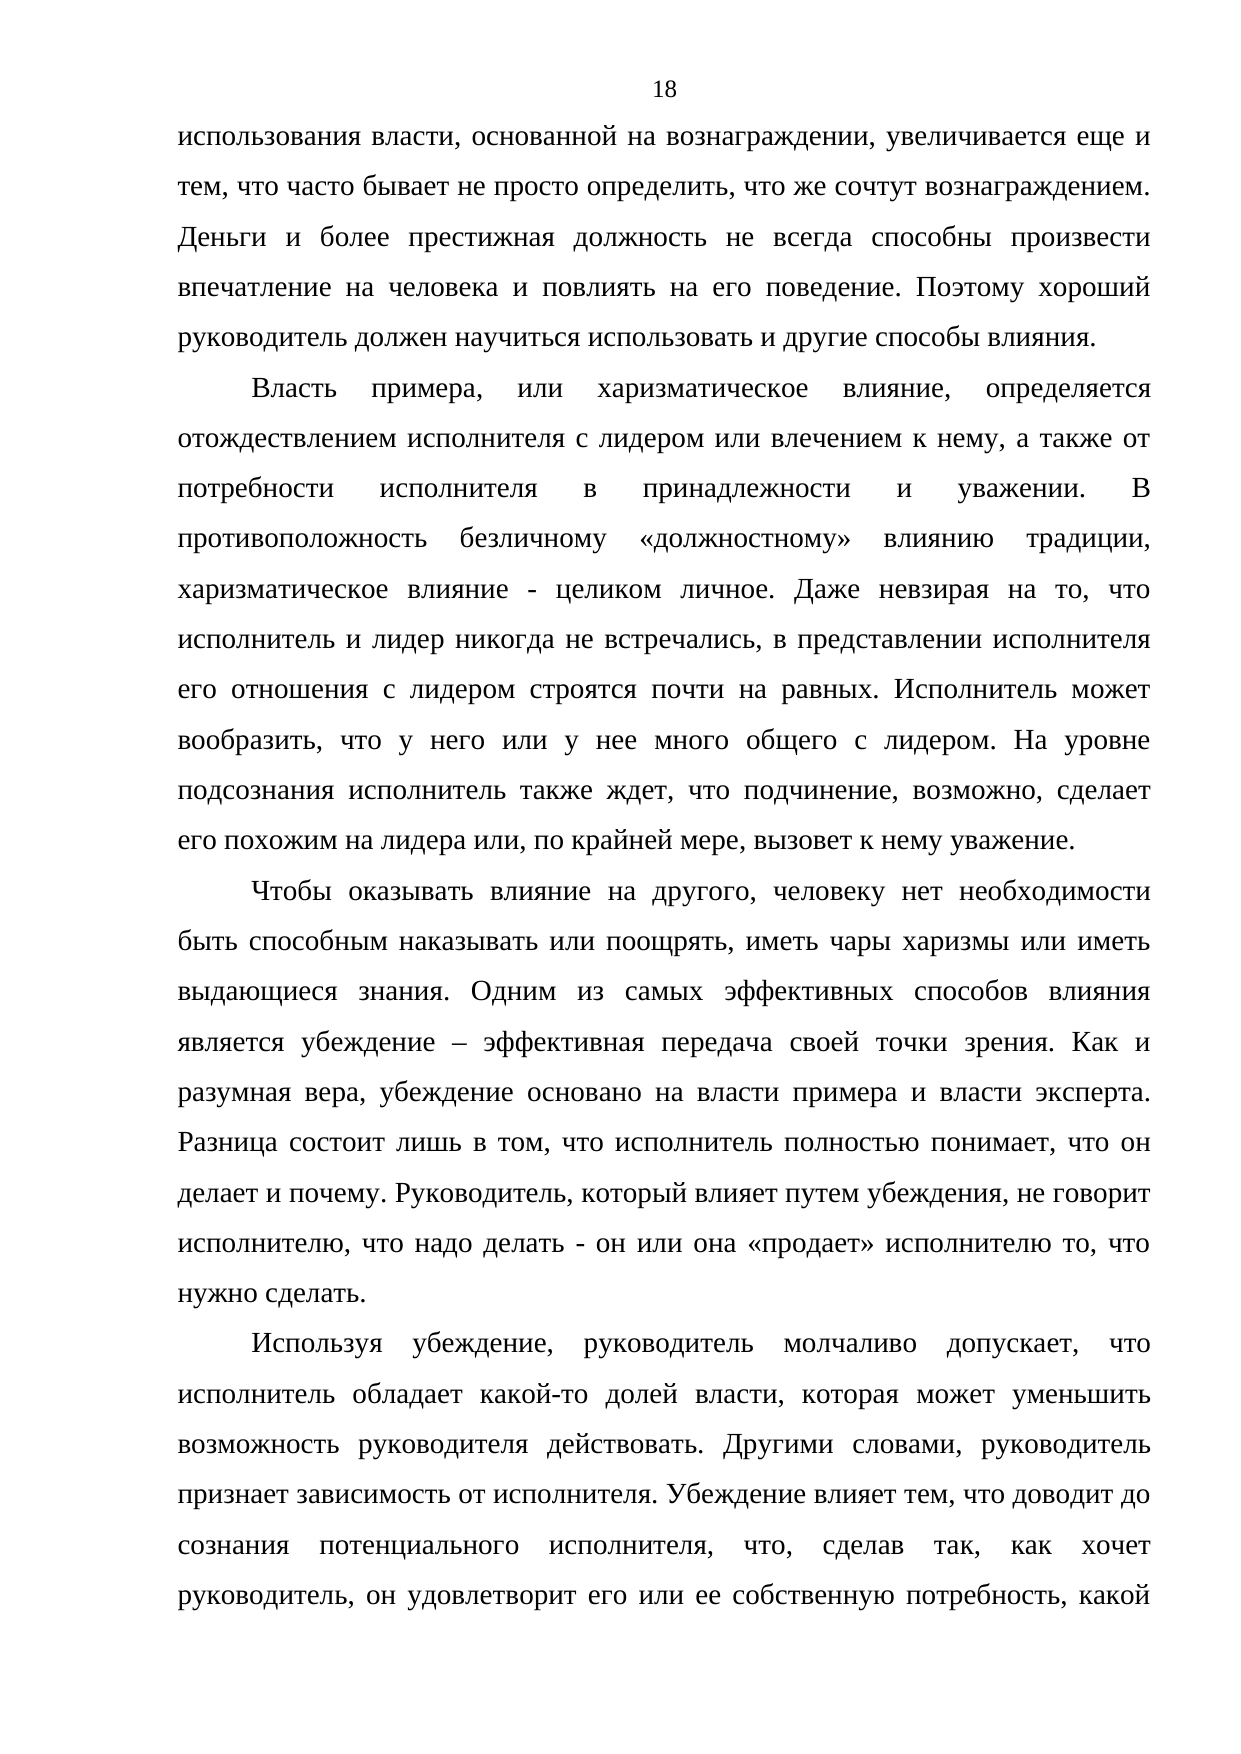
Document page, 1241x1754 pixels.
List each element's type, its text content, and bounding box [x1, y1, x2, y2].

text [177, 1326, 1152, 1611]
text Власть примера, или харизматическое влияние, определяется отождествлением исполнителя с лидером или влечением к нему, а также от потребности исполнителя в принадлежности и уважении. В противоположность безличному «должностному» влиянию традиции, харизматическое влияние - целиком личное. Даже невзирая на то, что исполнитель и лидер никогда не встречались, в представлении исполнителя его отношения с лидером строятся почти на равных. Исполнитель может вообразить, что у него или у нее много общего с лидером. На уровне подсознания исполнитель также ждет, что подчинение, возможно, сделает его похожим на лидера или, по крайней мере, вызовет к нему уважение. [177, 370, 1152, 856]
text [177, 118, 1152, 353]
text Чтобы оказывать влияние на другого, человеку нет необходимости быть способным наказывать или поощрять, иметь чары харизмы или иметь выдающиеся знания. Одним из самых эффективных способов влияния является убеждение – эффективная передача своей точки зрения. Как и разумная вера, убеждение основано на власти примера и власти эксперта. Разница состоит лишь в том, что исполнитель полностью понимает, что он делает и почему. Руководитель, который влияет путем убеждения, не говорит исполнителю, что надо делать - он или она «продает» исполнителю то, что нужно сделать. [177, 873, 1152, 1309]
